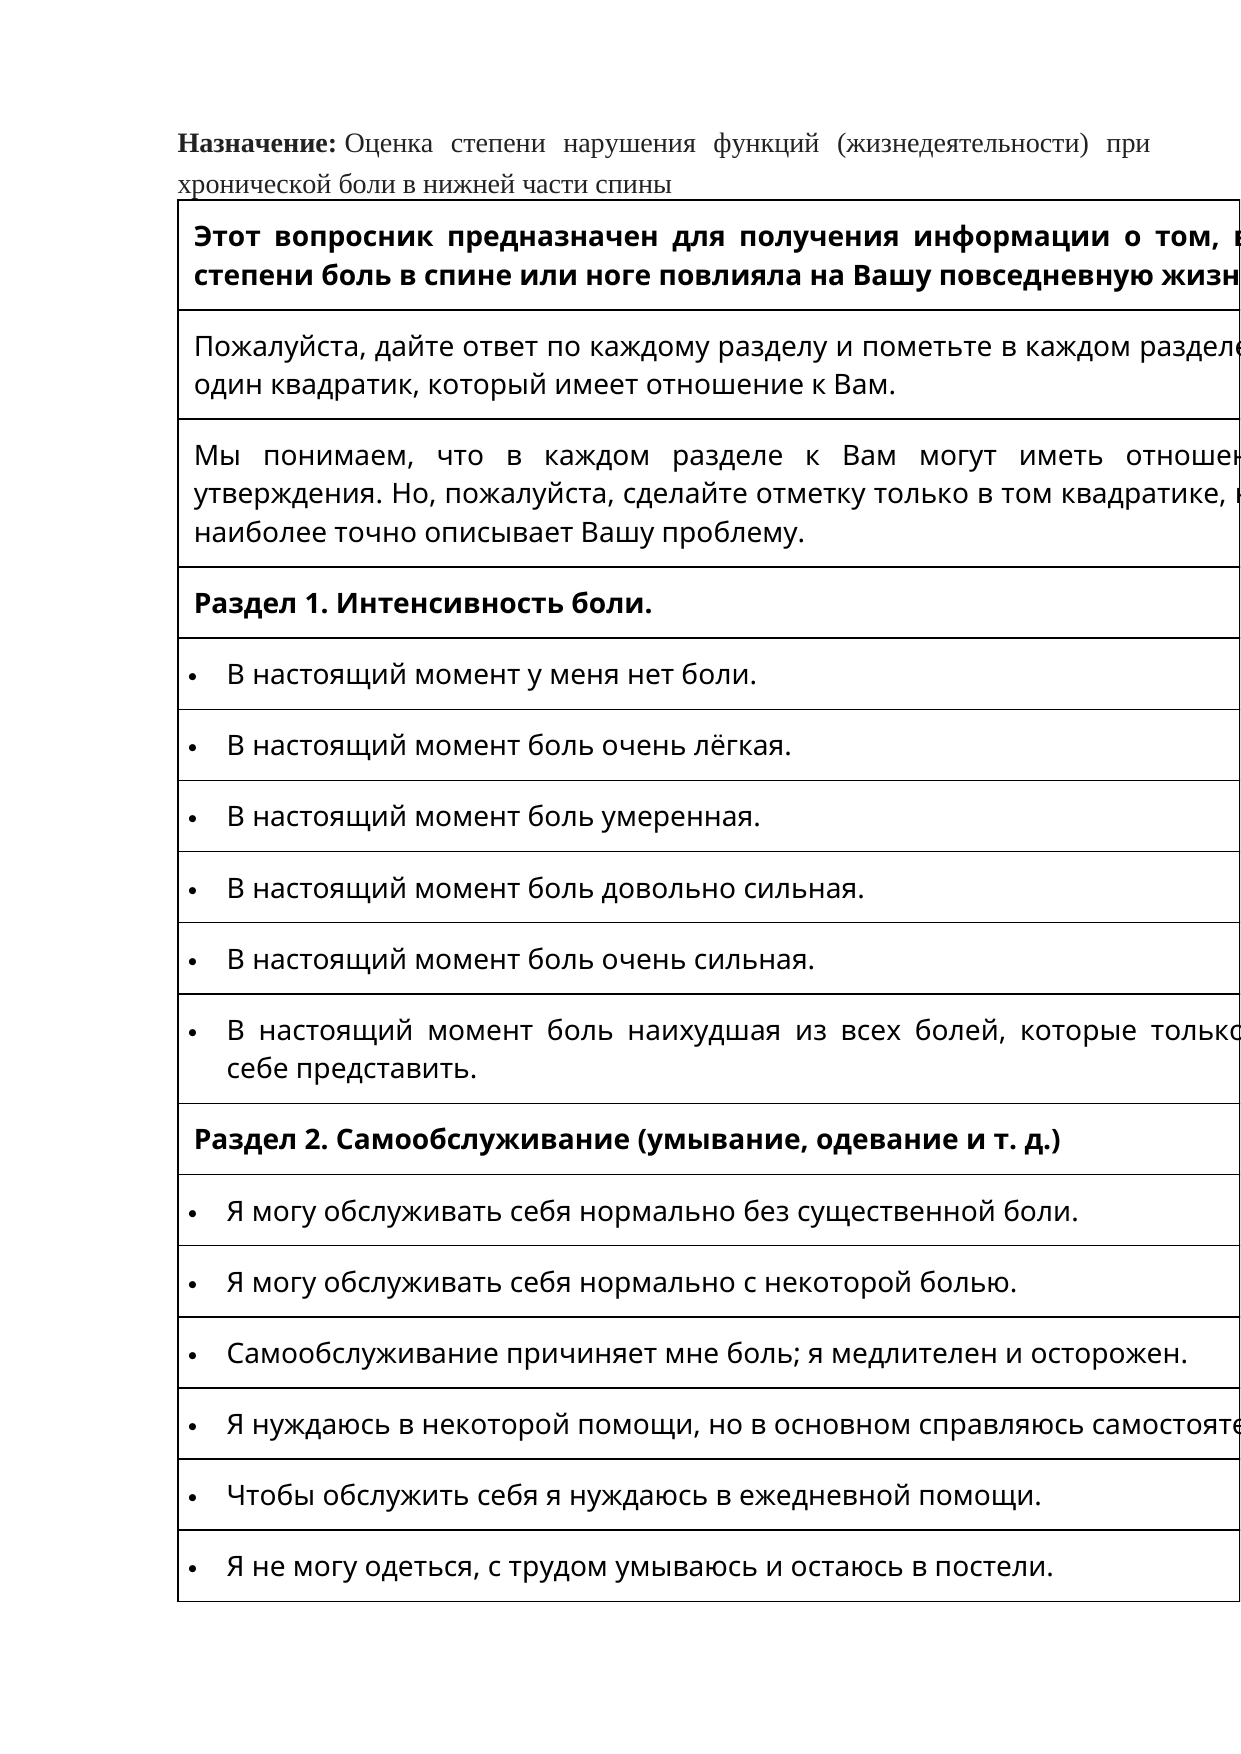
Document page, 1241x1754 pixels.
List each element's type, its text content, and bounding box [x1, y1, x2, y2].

table_cell В настоящий момент боль довольно сильная. [179, 852, 1239, 922]
table_cell В настоящий момент боль наихудшая из всех болей, которые только можно себе представить. [179, 995, 1239, 1102]
table_cell Чтобы обслужить себя я нуждаюсь в ежедневной помощи. [179, 1460, 1239, 1529]
table_cell Раздел 2. Самообслуживание (умывание, одевание и т. д.) [179, 1104, 1239, 1174]
table_cell В настоящий момент боль очень лёгкая. [179, 710, 1239, 779]
table_cell В настоящий момент боль умеренная. [179, 781, 1239, 851]
table_cell В настоящий момент боль очень сильная. [179, 923, 1239, 993]
text Назначение: Оценка степени нарушения функций (жизнедеятельности) при хронической боли в нижней части спины [177, 118, 1152, 199]
table_header Этот вопросник предназначен для получения информации о том, в какой степени боль в спине или ноге повлияла на Вашу повседневную жизнь [179, 201, 1239, 309]
table_cell Я могу обслуживать себя нормально без существенной боли. [179, 1175, 1239, 1245]
table_cell Пожалуйста, дайте ответ по каждому разделу и пометьте в каждом разделе только один квадратик, который имеет отношение к Вам. [179, 311, 1239, 418]
table_cell Я нуждаюсь в некоторой помощи, но в основном справляюсь самостоятельно. [179, 1389, 1239, 1458]
table_cell В настоящий момент у меня нет боли. [179, 639, 1239, 708]
table_cell Самообслуживание причиняет мне боль; я медлителен и осторожен. [179, 1318, 1239, 1387]
table_cell Раздел 1. Интенсивность боли. [179, 568, 1239, 637]
table_cell Мы понимаем, что в каждом разделе к Вам могут иметь отношение два утверждения. Но, пожалуйста, сделайте отметку только в том квадратике, который наиболее точно описывает Вашу проблему. [179, 420, 1239, 566]
table_cell Я не могу одеться, с трудом умываюсь и остаюсь в постели. [179, 1531, 1239, 1601]
table_cell Я могу обслуживать себя нормально с некоторой болью. [179, 1246, 1239, 1316]
